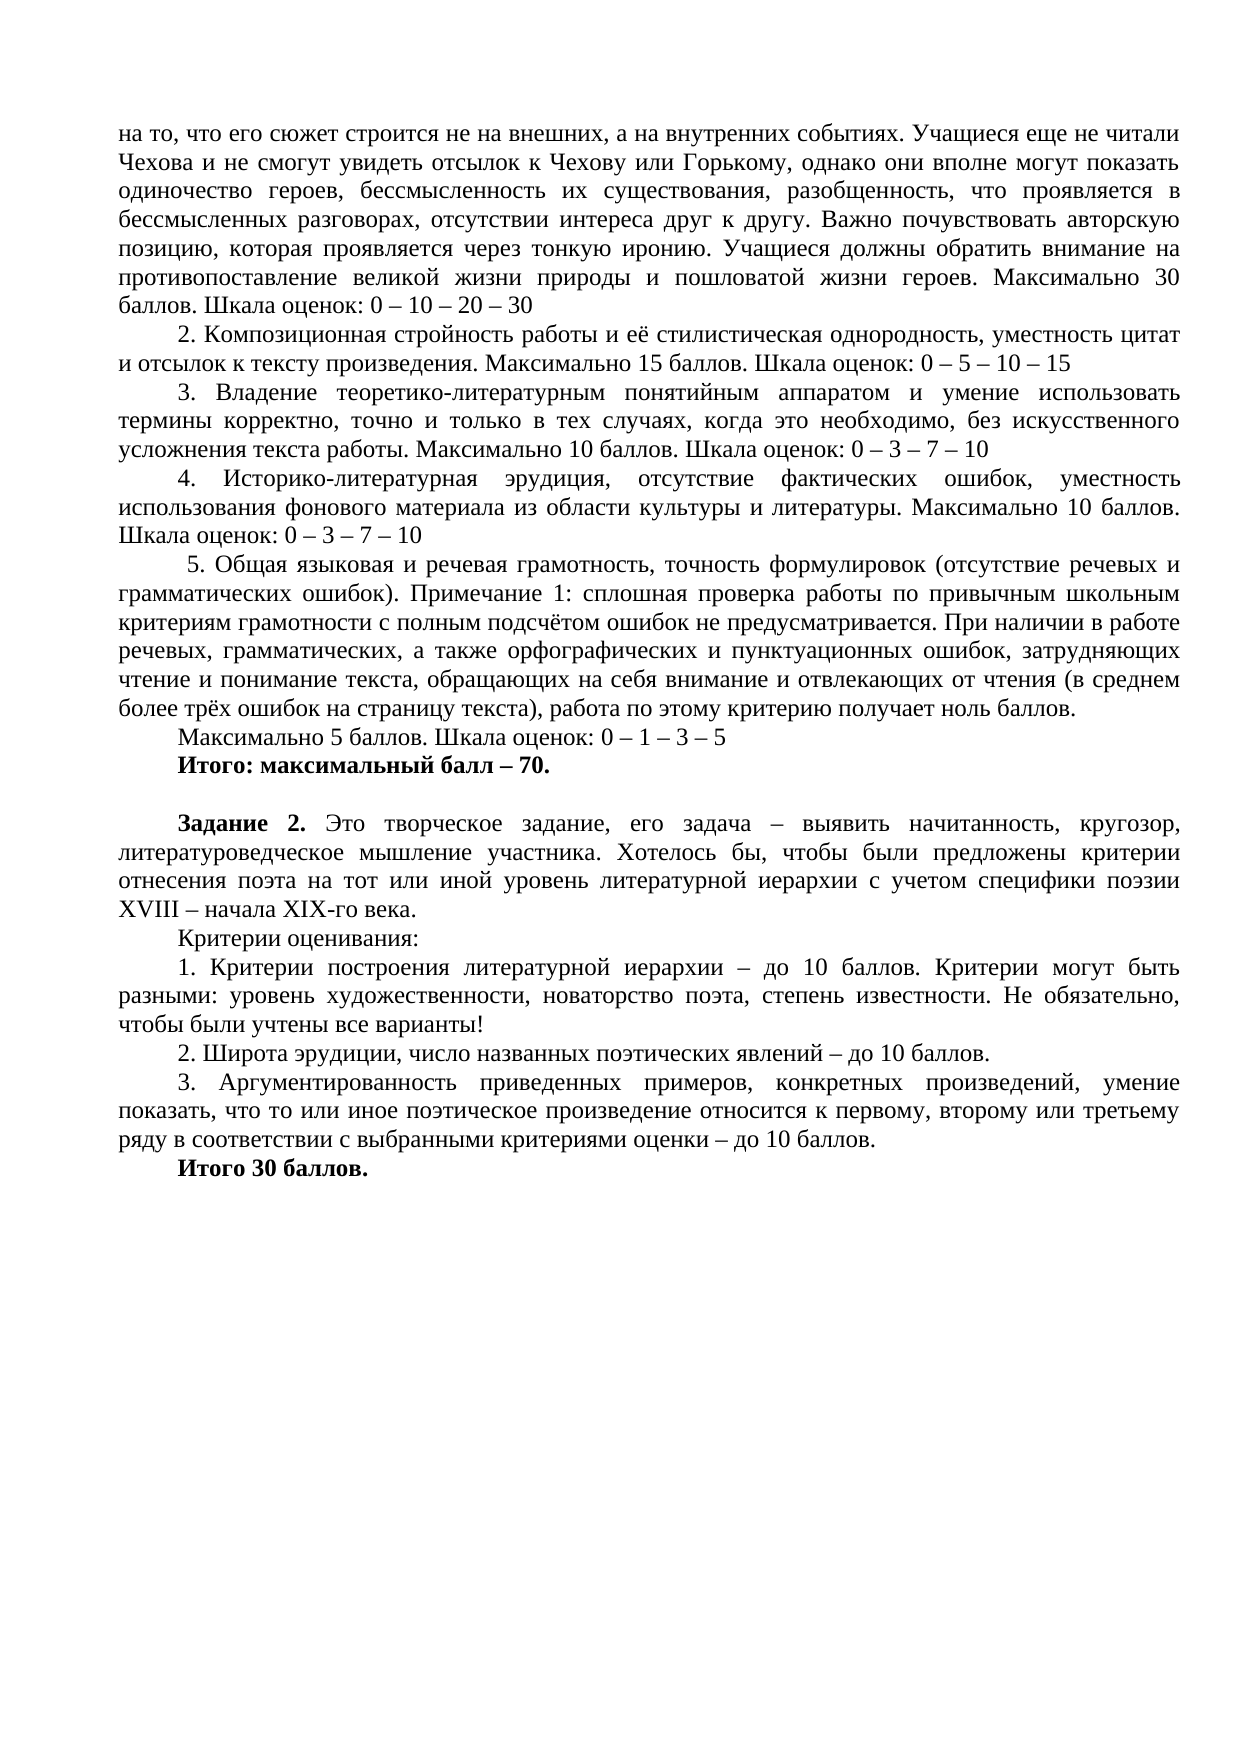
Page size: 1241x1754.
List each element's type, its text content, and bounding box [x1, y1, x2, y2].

text 1. Критерии построения литературной иерархии – до 10 баллов. Критерии могут быть разными: уровень художественности, новаторство поэта, степень известности. Не обязательно, чтобы были учтены все варианты! [118, 952, 1181, 1038]
text 3. Аргументированность приведенных примеров, конкретных произведений, умение показать, что то или иное поэтическое произведение относится к первому, второму или третьему ряду в соответствии с выбранными критериями оценки – до 10 баллов. [118, 1067, 1181, 1153]
text Итого: максимальный балл – 70. [118, 751, 1181, 779]
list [118, 118, 1181, 319]
text 2. Широта эрудиции, число названных поэтических явлений – до 10 баллов. [118, 1038, 1181, 1067]
text 2. Композиционная стройность работы и её стилистическая однородность, уместность цитат и отсылок к тексту произведения. Максимально 15 баллов. Шкала оценок: 0 – 5 – 10 – 15 [118, 319, 1181, 377]
text 3. Владение теоретико-литературным понятийным аппаратом и умение использовать термины корректно, точно и только в тех случаях, когда это необходимо, без искусственного усложнения текста работы. Максимально 10 баллов. Шкала оценок: 0 – 3 – 7 – 10 [118, 377, 1181, 463]
text Итого 30 баллов. [118, 1153, 1181, 1182]
text Максимально 5 баллов. Шкала оценок: 0 – 1 – 3 – 5 [118, 722, 1181, 751]
text 5. Общая языковая и речевая грамотность, точность формулировок (отсутствие речевых и грамматических ошибок). Примечание 1: сплошная проверка работы по привычным школьным критериям грамотности с полным подсчётом ошибок не предусматривается. При наличии в работе речевых, грамматических, а также орфографических и пунктуационных ошибок, затрудняющих чтение и понимание текста, обращающих на себя внимание и отвлекающих от чтения (в среднем более трёх ошибок на страницу текста), работа по этому критерию получает ноль баллов. [118, 549, 1181, 722]
text Критерии оценивания: [118, 923, 1181, 952]
text Задание 2. Это творческое задание, его задача – выявить начитанность, кругозор, литературоведческое мышление участника. Хотелось бы, чтобы были предложены критерии отнесения поэта на тот или иной уровень литературной иерархии с учетом специфики поэзии XVIII – начала XIX-го века. [118, 808, 1181, 923]
text 4. Историко-литературная эрудиция, отсутствие фактических ошибок, уместность использования фонового материала из области культуры и литературы. Максимально 10 баллов. Шкала оценок: 0 – 3 – 7 – 10 [118, 463, 1181, 549]
